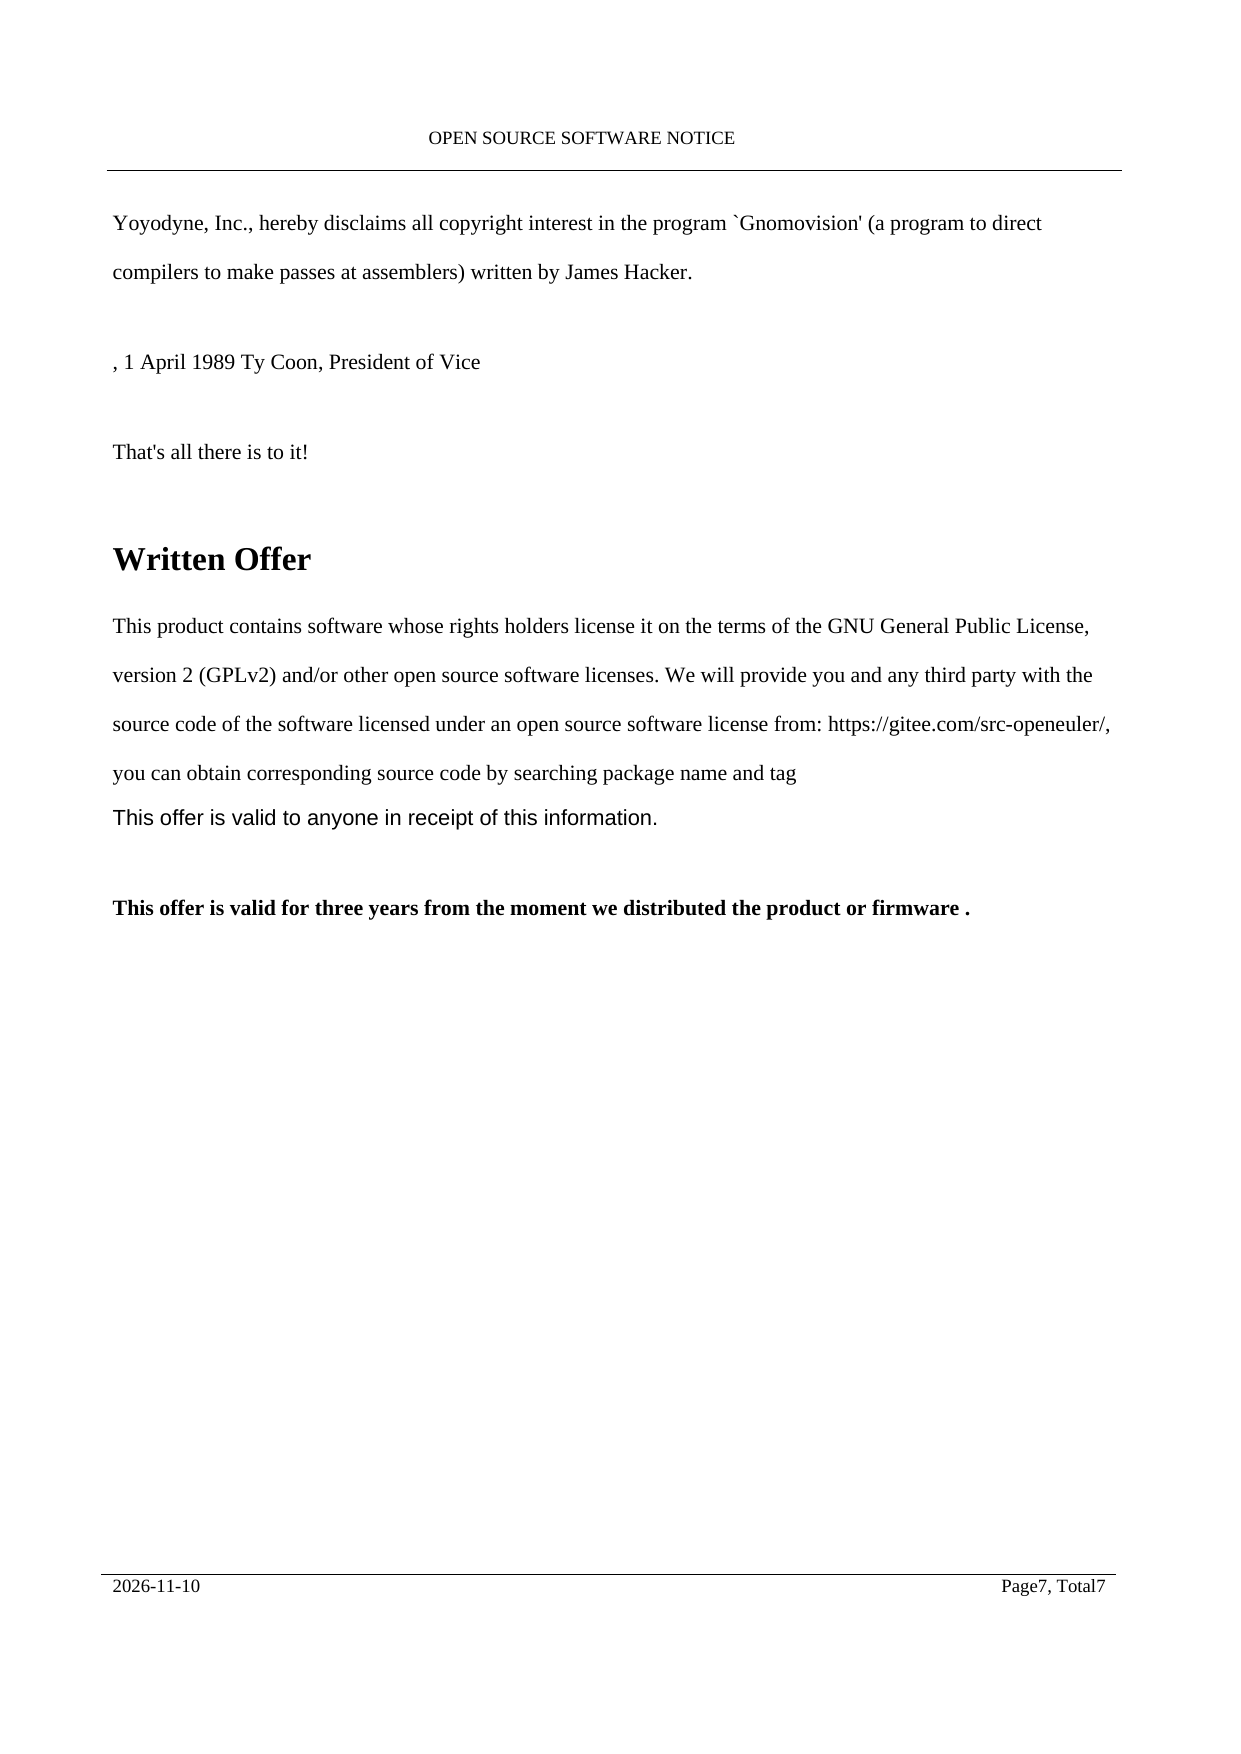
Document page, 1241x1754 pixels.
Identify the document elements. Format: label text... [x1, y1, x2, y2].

text Written Offer [112, 526, 1128, 591]
text , 1 April 1989 Ty Coon, President of Vice [112, 345, 1128, 378]
text This offer is valid for three years from the moment we distributed the product or firmware . [112, 891, 1128, 924]
text This product contains software whose rights holders license it on the terms of the GNU General Public License, version 2 (GPLv2) and/or other open source software licenses. We will provide you and any third party with the source code of the software licensed under an open source software license from: https://gitee.com/src-openeuler/, you can obtain corresponding source code by searching package name and tag [112, 610, 1128, 789]
text That's all there is to it! [112, 436, 1128, 468]
text This offer is valid to anyone in receipt of this information. [112, 801, 1128, 834]
text Yoyodyne, Inc., hereby disclaims all copyright interest in the program `Gnomovision' (a program to direct compilers to make passes at assemblers) written by James Hacker. [112, 206, 1128, 288]
